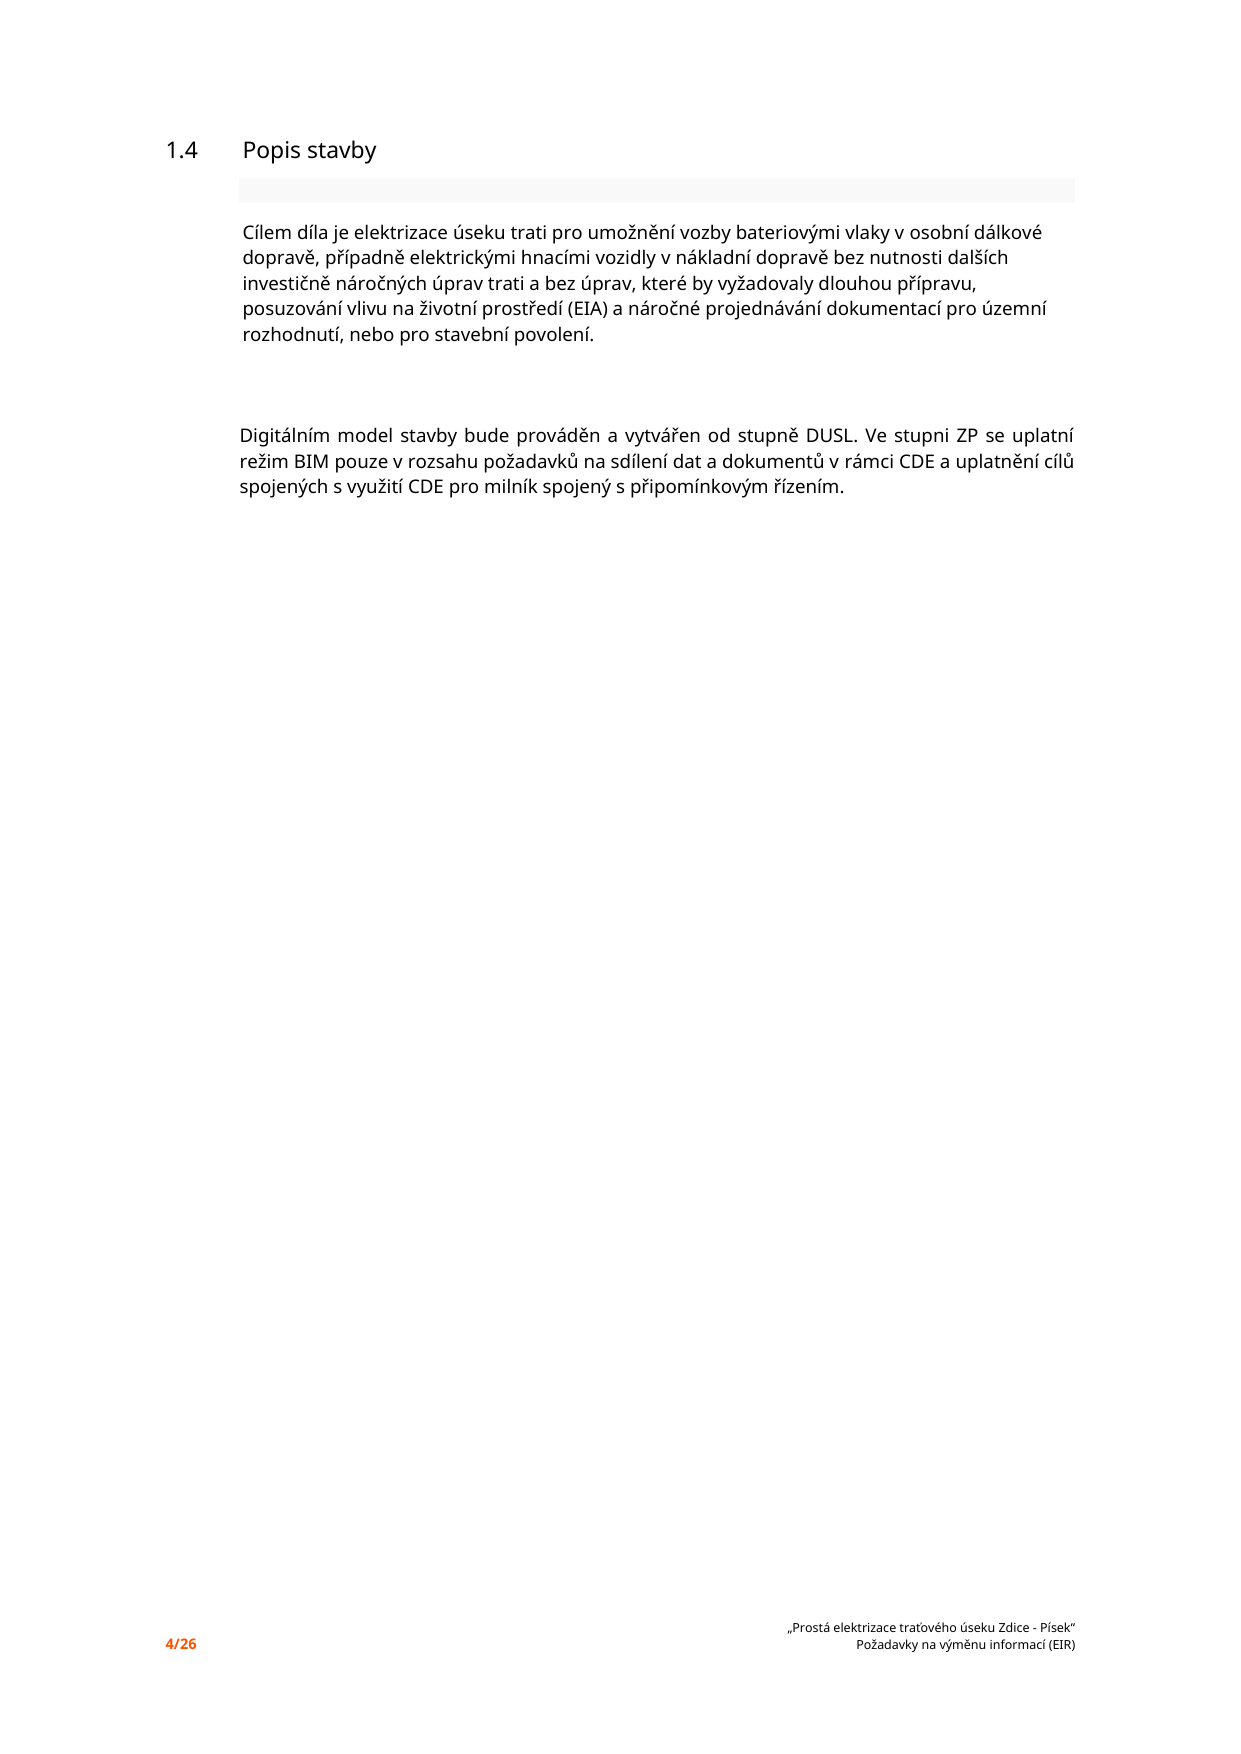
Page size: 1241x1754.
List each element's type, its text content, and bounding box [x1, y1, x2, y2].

text Popis stavby [165, 134, 1075, 166]
text Digitálním model stavby bude prováděn a vytvářen od stupně DUSL. Ve stupni ZP se uplatní režim BIM pouze v rozsahu požadavků na sdílení dat a dokumentů v rámci CDE a uplatnění cílů spojených s využití CDE pro milník spojený s připomínkovým řízením. [239, 423, 1075, 499]
text Cílem díla je elektrizace úseku trati pro umožnění vozby bateriovými vlaky v osobní dálkové dopravě, případně elektrickými hnacími vozidly v nákladní dopravě bez nutnosti dalších investičně náročných úprav trati a bez úprav, které by vyžadovaly dlouhou přípravu, posuzování vlivu na životní prostředí (EIA) a náročné projednávání dokumentací pro územní rozhodnutí, nebo pro stavební povolení. [242, 219, 1075, 347]
